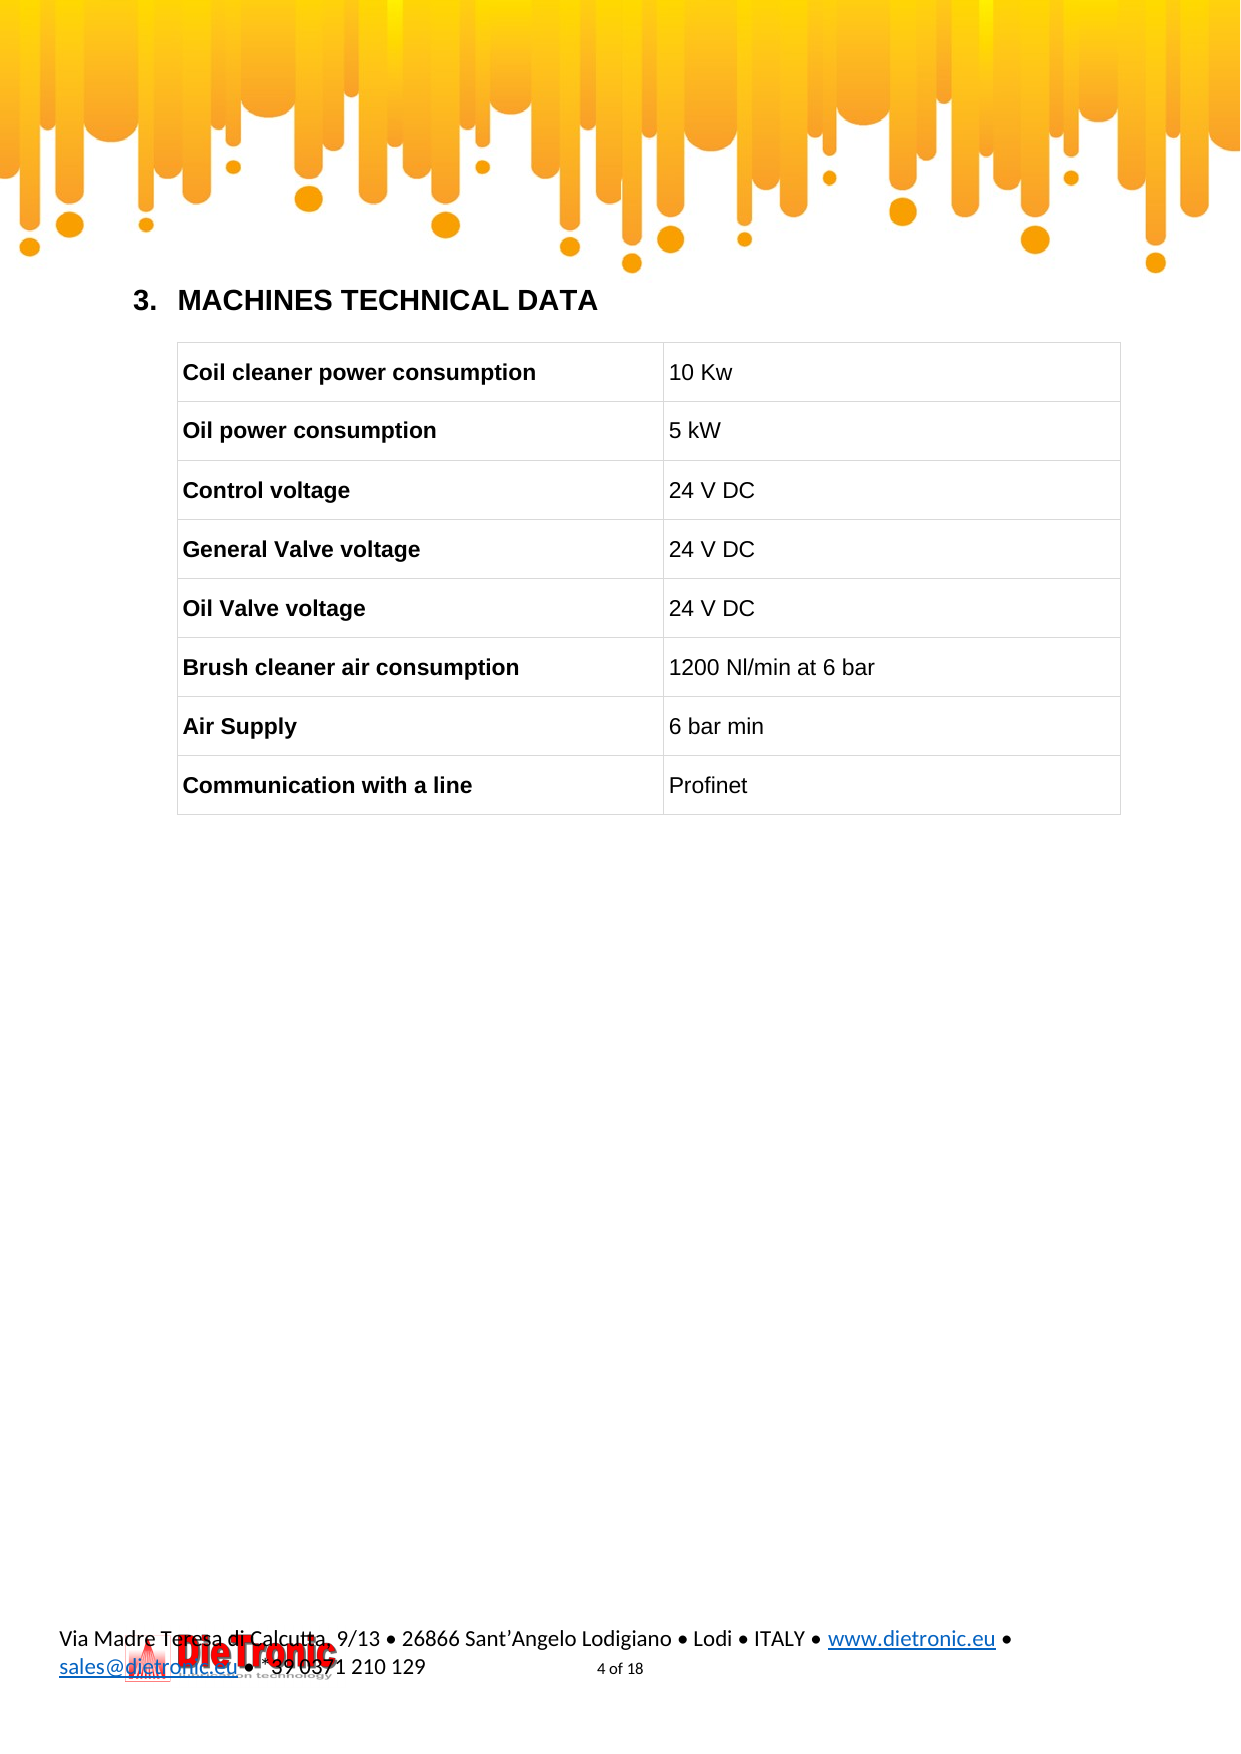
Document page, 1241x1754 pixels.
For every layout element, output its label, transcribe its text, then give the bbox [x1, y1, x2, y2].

table_cell 1200 Nl/min at 6 bar [664, 638, 1120, 696]
table_cell 24 V DC [664, 579, 1120, 637]
table_cell 24 V DC [664, 520, 1120, 578]
table_cell Control voltage [178, 461, 663, 519]
table_cell Communication with a line [178, 756, 663, 814]
table_header 10 Kw [664, 343, 1120, 401]
table_cell 6 bar min [664, 697, 1120, 755]
table_cell 24 V DC [664, 461, 1120, 519]
table_header Coil cleaner power consumption [178, 343, 663, 401]
table_cell Oil power consumption [178, 402, 663, 460]
subtitle MACHINES TECHNICAL DATA [133, 283, 1122, 317]
table_cell 5 kW [664, 402, 1120, 460]
table_cell Oil Valve voltage [178, 579, 663, 637]
table_cell Brush cleaner air consumption [178, 638, 663, 696]
table_cell Air Supply [178, 697, 663, 755]
picture [0, 0, 1241, 283]
table_cell General Valve voltage [178, 520, 663, 578]
table_cell Profinet [664, 756, 1120, 814]
